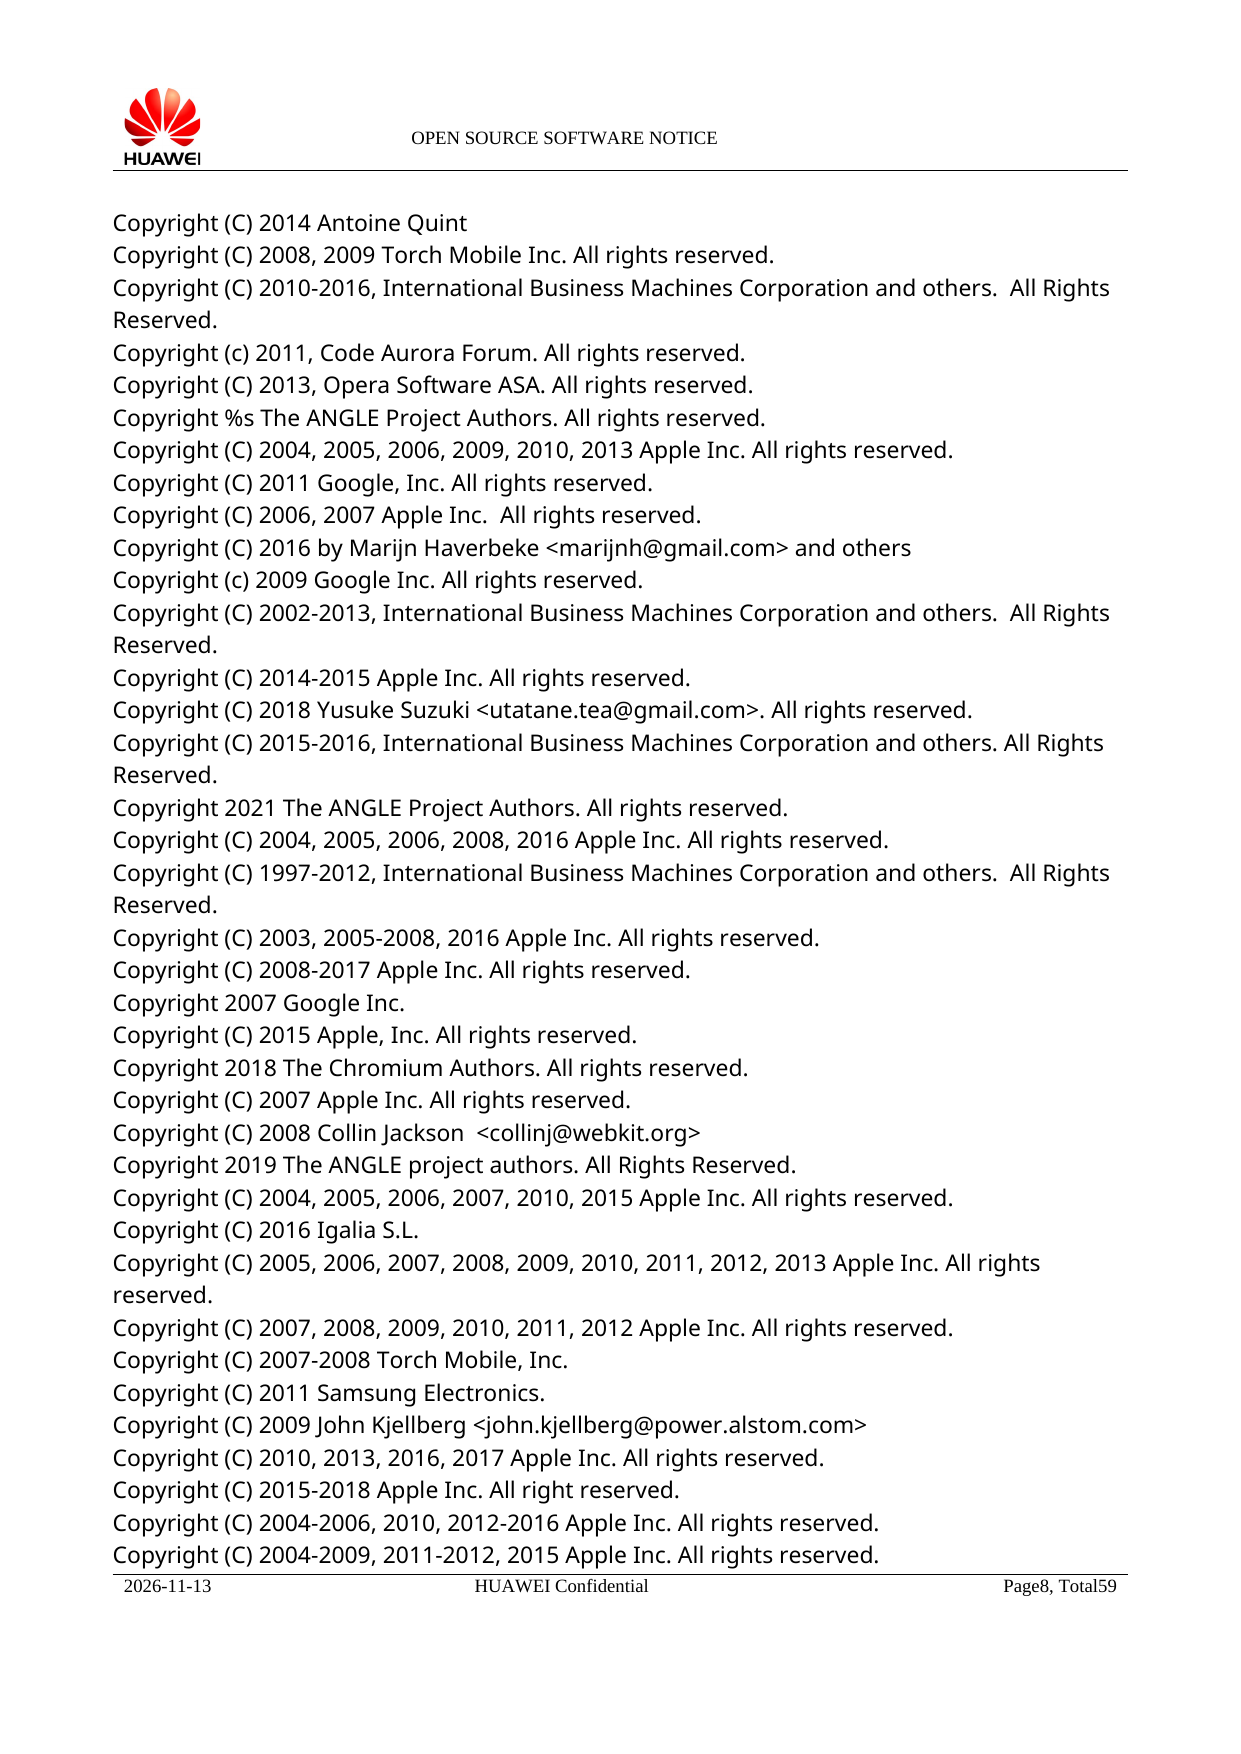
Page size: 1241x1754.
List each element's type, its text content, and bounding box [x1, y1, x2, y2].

picture [124, 88, 201, 165]
